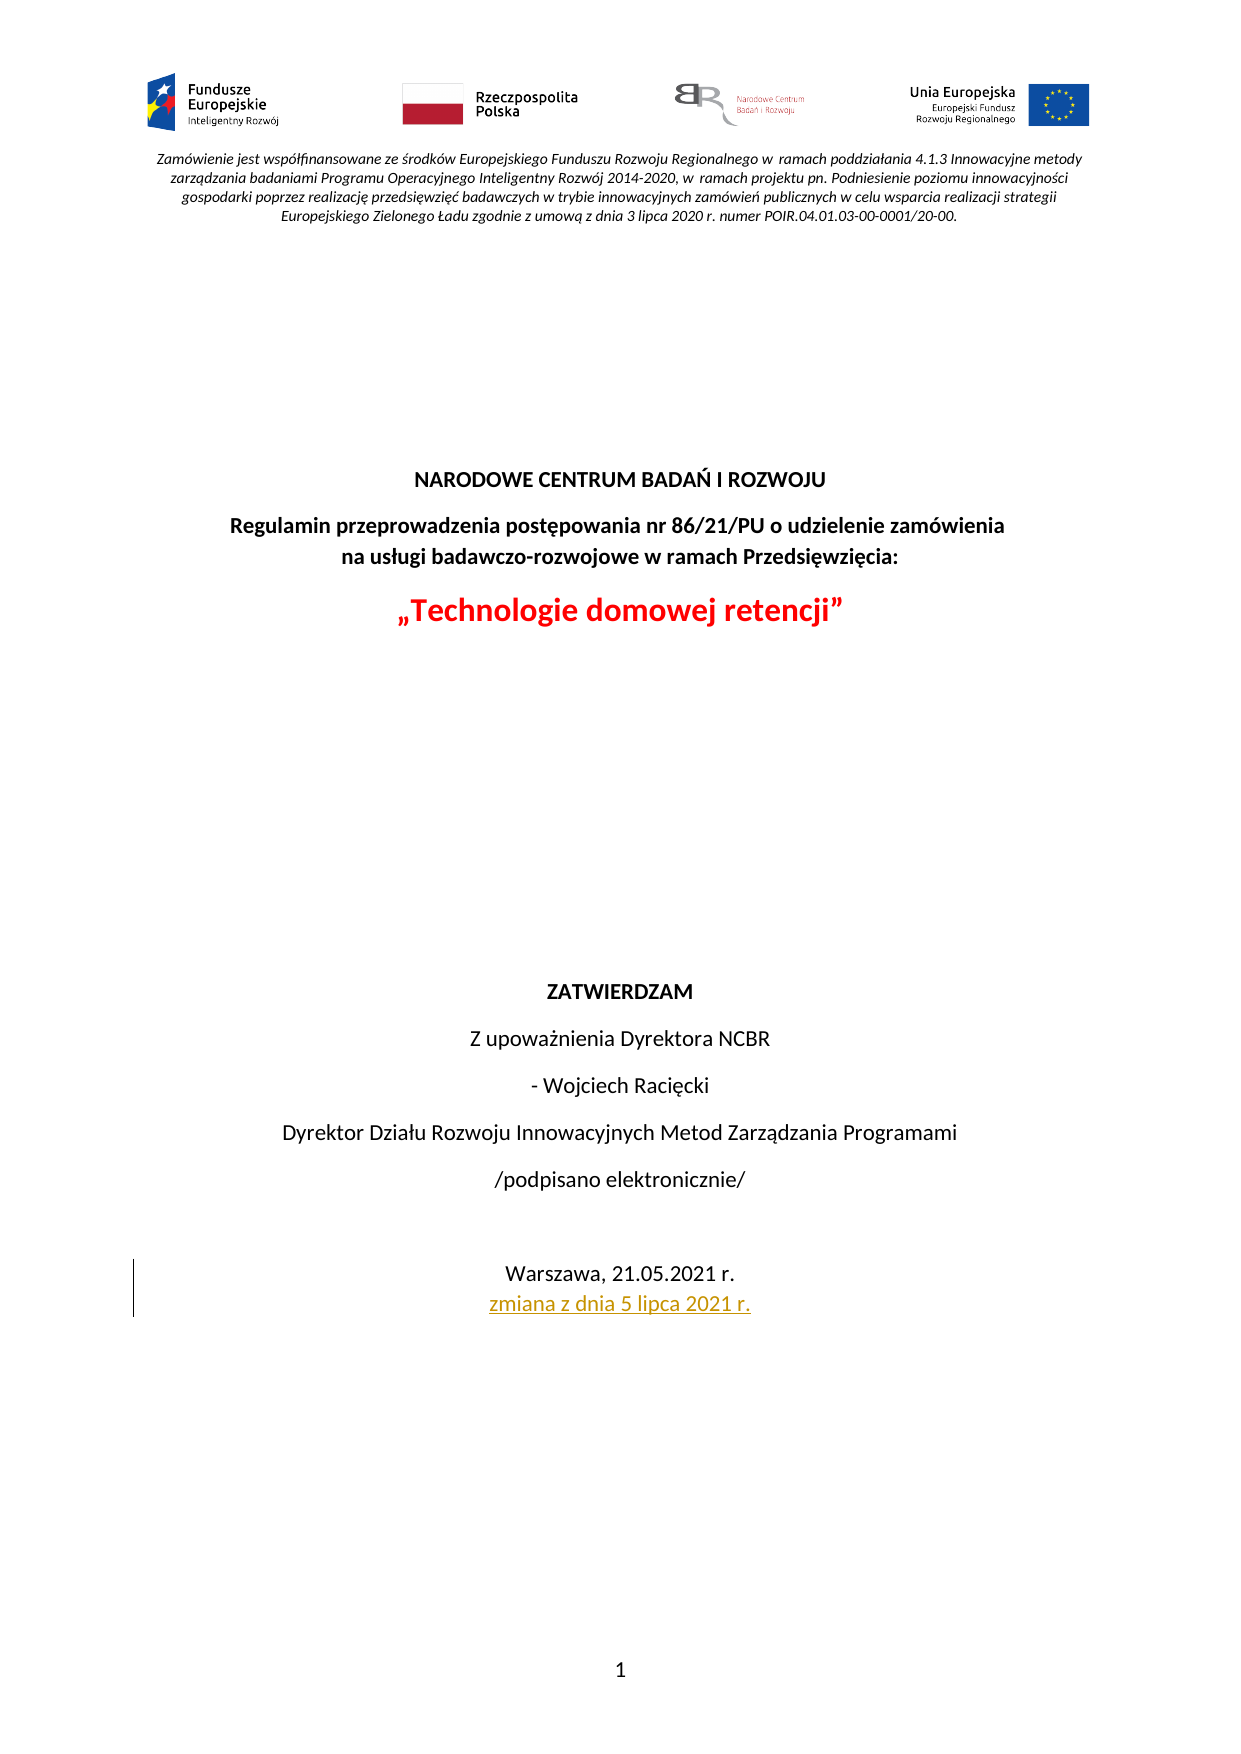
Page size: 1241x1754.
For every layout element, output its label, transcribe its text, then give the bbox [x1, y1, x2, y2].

text /podpisano elektronicznie/ [148, 1165, 1092, 1193]
picture [147, 73, 1090, 131]
text Warszawa, 21.05.2021 r. [148, 1259, 1092, 1317]
text ZATWIERDZAM [148, 977, 1092, 1005]
text Dyrektor Działu Rozwoju Innowacyjnych Metod Zarządzania Programami [148, 1118, 1092, 1146]
text Regulamin przeprowadzenia postępowania nr 86/21/PU o udzielenie zamówienia na usługi badawczo-rozwojowe w ramach Przedsięwzięcia: [148, 512, 1092, 570]
text NARODOWE CENTRUM BADAŃ I ROZWOJU [148, 465, 1092, 493]
text Z upoważnienia Dyrektora NCBR [148, 1024, 1092, 1052]
text „Technologie domowej retencji” [148, 589, 1092, 629]
text - Wojciech Racięcki [148, 1071, 1092, 1099]
